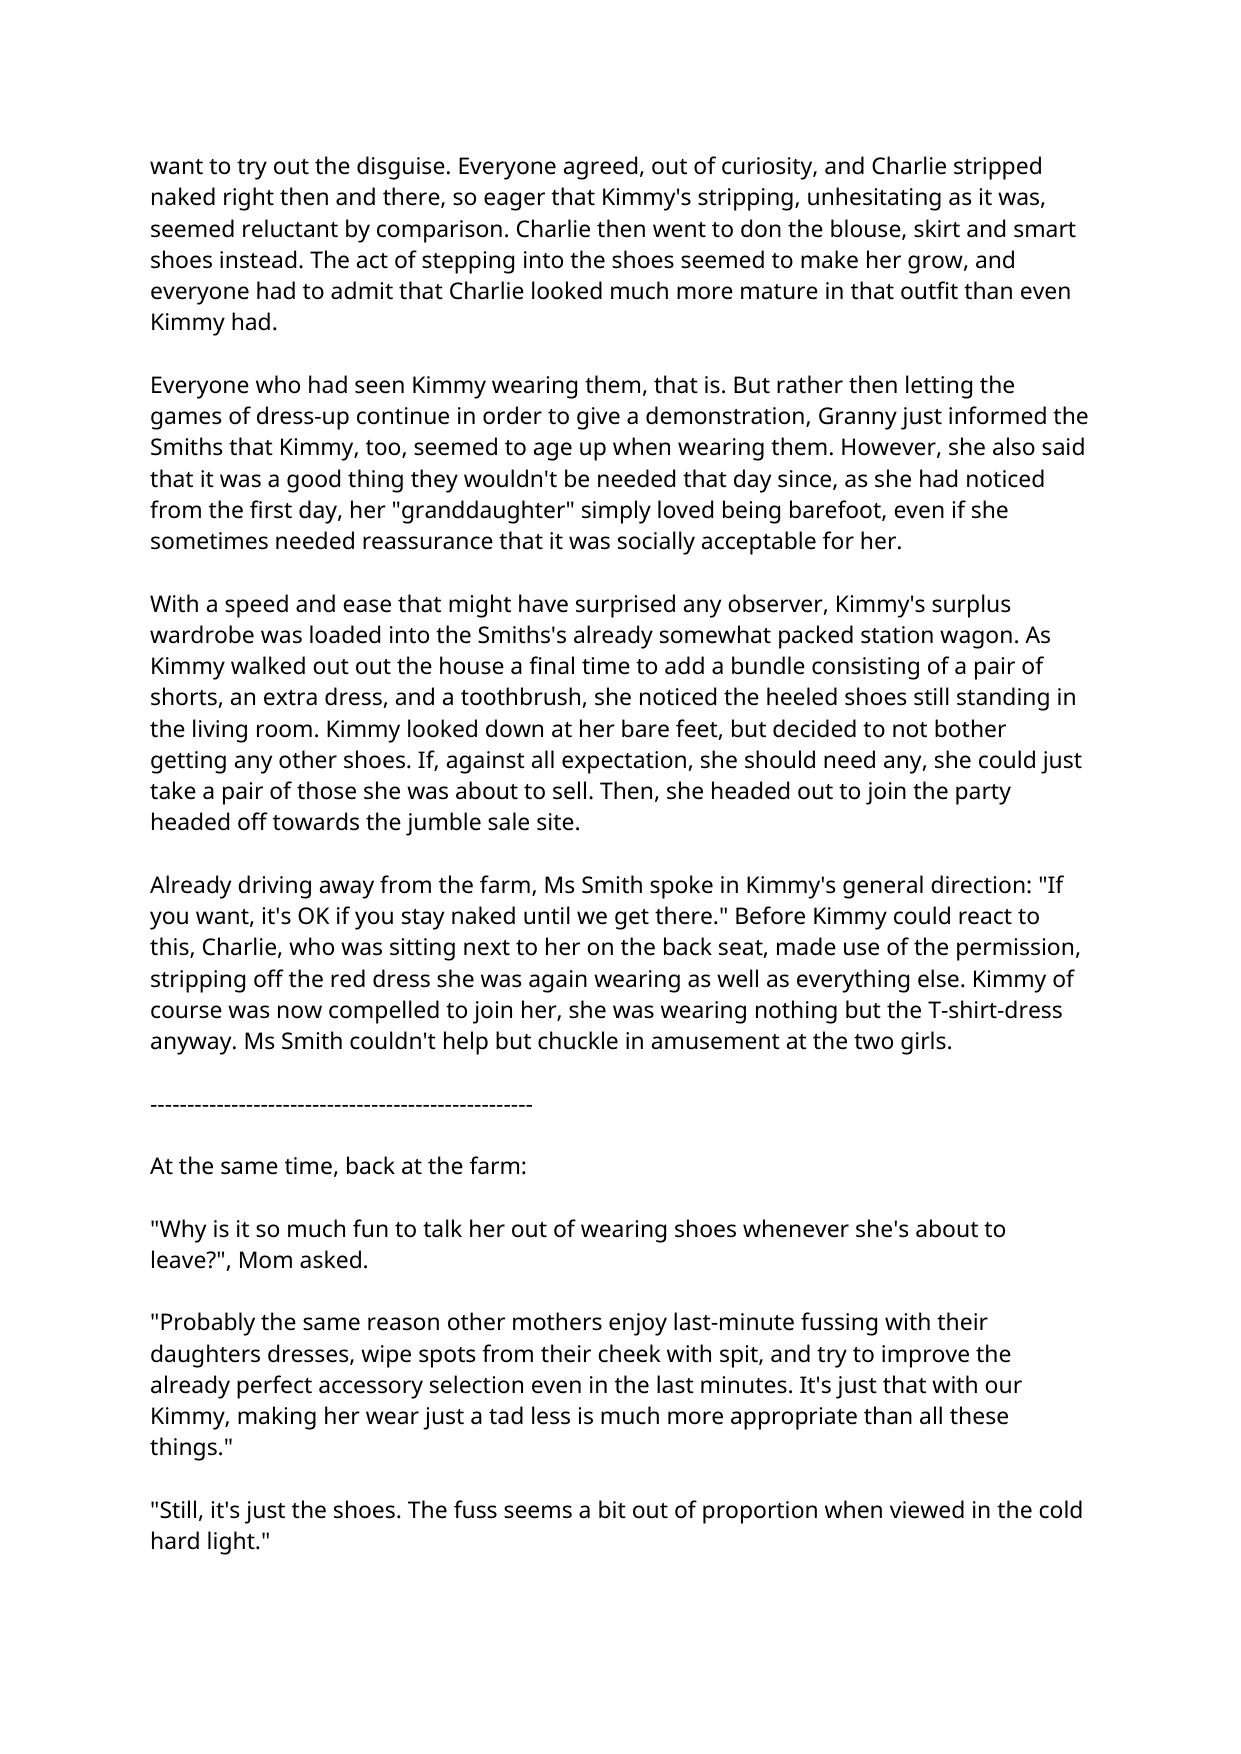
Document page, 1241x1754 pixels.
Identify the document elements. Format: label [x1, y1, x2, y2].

text [150, 150, 1090, 1587]
